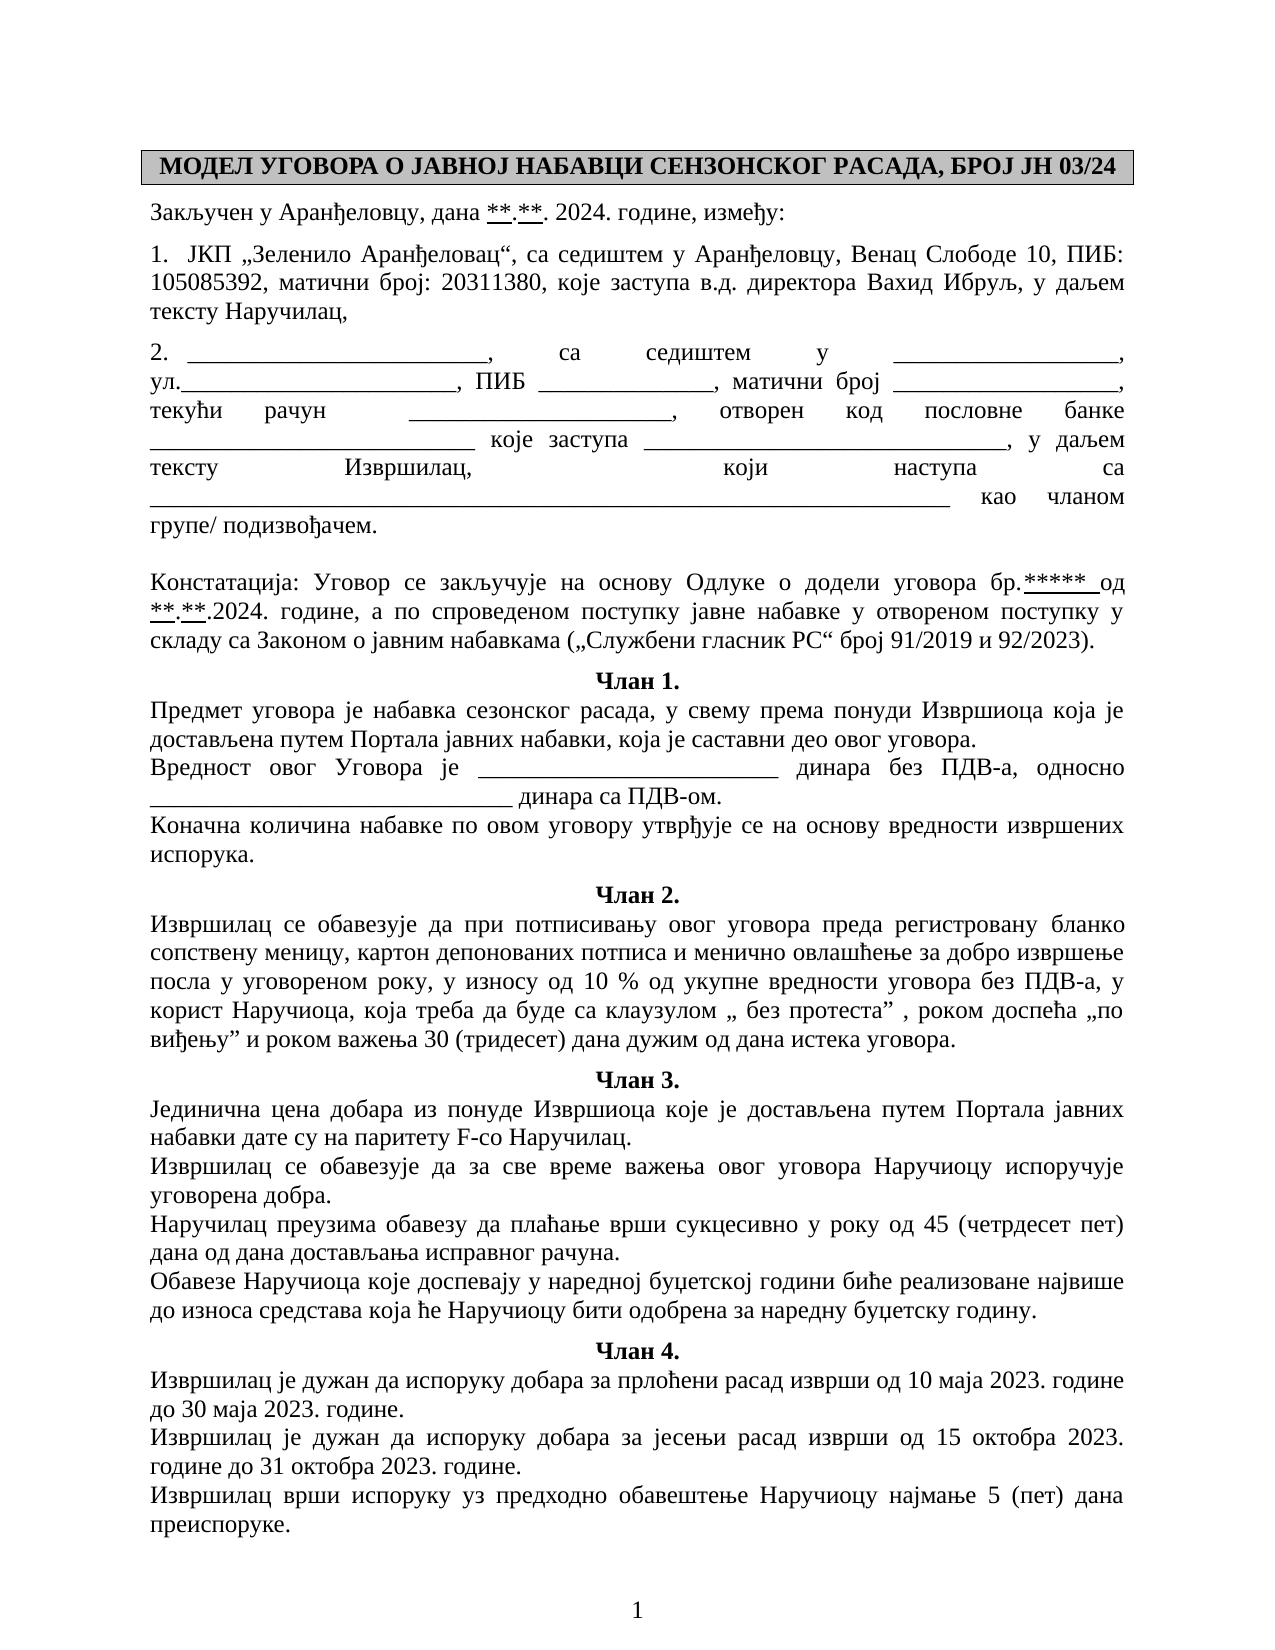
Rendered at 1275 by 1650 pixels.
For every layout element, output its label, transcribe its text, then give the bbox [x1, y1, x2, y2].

text Члан 4. [150, 1336, 1125, 1365]
list ________________________, са седиштем у __________________, ул.______________________, ПИБ ______________, матични број __________________, текући рачун _____________________, отворен код пословне банке __________________________ које заступа _____________________________, у даљем тексту Извршилац, који наступа са ________________________________________________________________ као чланом групе/ подизвођачем. [150, 337, 1125, 539]
text Извршилац је дужан да испоруку добара за прлоћени расад изврши од 10 маја 2023. године до 30 маја 2023. године. [150, 1365, 1125, 1422]
text Јединична цена добара из понуде Извршиоца које је достављена путем Портала јавних набавки дате су на паритету F-co Наручилац. [150, 1094, 1125, 1151]
text Вредност овог Уговора је ________________________ динара без ПДВ-а, односно _____________________________ динара са ПДВ-ом. [150, 752, 1125, 810]
text Наручилац преузима обавезу да плаћање врши сукцесивно у року од 45 (четрдесет пет) дана од дана достављања исправног рачуна. [150, 1209, 1125, 1266]
text Извршилац је дужан да испоруку добара за јесењи расад изврши од 15 октобра 2023. године до 31 октобра 2023. године. [150, 1422, 1125, 1480]
text Обавезе Наручиоца које доспевају у наредној буџетској години биће реализоване највише до износа средстава која ће Наручиоцу бити одобрена за наредну буџетску годину. [150, 1266, 1125, 1324]
text Констатација: Уговор се закључује на основу Одлуке о додели уговора бр.***** од **.**.2024. године, а по спроведеном поступку јавне набавке у отвореном поступку у складу са Законом о јавним набавкама („Службени гласник РС“ број 91/2019 и 92/2023). [150, 567, 1125, 654]
text Члан 1. [150, 666, 1125, 695]
text Предмет уговора је набавка сезонског расада, у свему према понуди Извршиоца која је достављена путем Портала јавних набавки, која је саставни део овог уговора. [150, 695, 1125, 752]
text Члан 3. [150, 1065, 1125, 1094]
text МОДЕЛ УГОВОРА О ЈАВНОЈ НАБАВЦИ СЕНЗОНСКОГ РАСАДА, БРОЈ ЈН 03/24 [142, 151, 1133, 184]
text Извршилац се обавезује да за све време важења овог уговора Наручиоцу испоручује уговорена добра. [150, 1151, 1125, 1209]
text Извршилац се обавезује да при потписивању овог уговора преда регистровану бланко сопствену меницу, картон депонованих потписа и менично овлашћење за добро извршење посла у уговореном року, у износу од 10 % од укупне вредности уговора без ПДВ-а, у корист Наручиоца, која треба да буде са клаузулом „ без протеста” , роком доспећа „по виђењу” и роком важења 30 (тридесет) дана дужим од дана истека уговора. [150, 909, 1125, 1052]
text Извршилац врши испоруку уз предходно обавештење Наручиоцу најмање 5 (пет) дана преиспоруке. [150, 1480, 1125, 1537]
text Члан 2. [150, 880, 1125, 909]
text Закључен у Аранђеловцу, дана **.**. 2024. године, између: [150, 197, 1125, 226]
list ЈКП „Зеленило Аранђеловац“, са седиштем у Аранђеловцу, Венац Слободе 10, ПИБ: 105085392, матични број: 20311380, које заступа в.д. директора Вахид Ибруљ, у даљем тексту Наручилац, [150, 239, 1125, 325]
text Коначна количина набавке по овом уговору утврђује се на основу вредности извршених испорука. [150, 810, 1125, 867]
